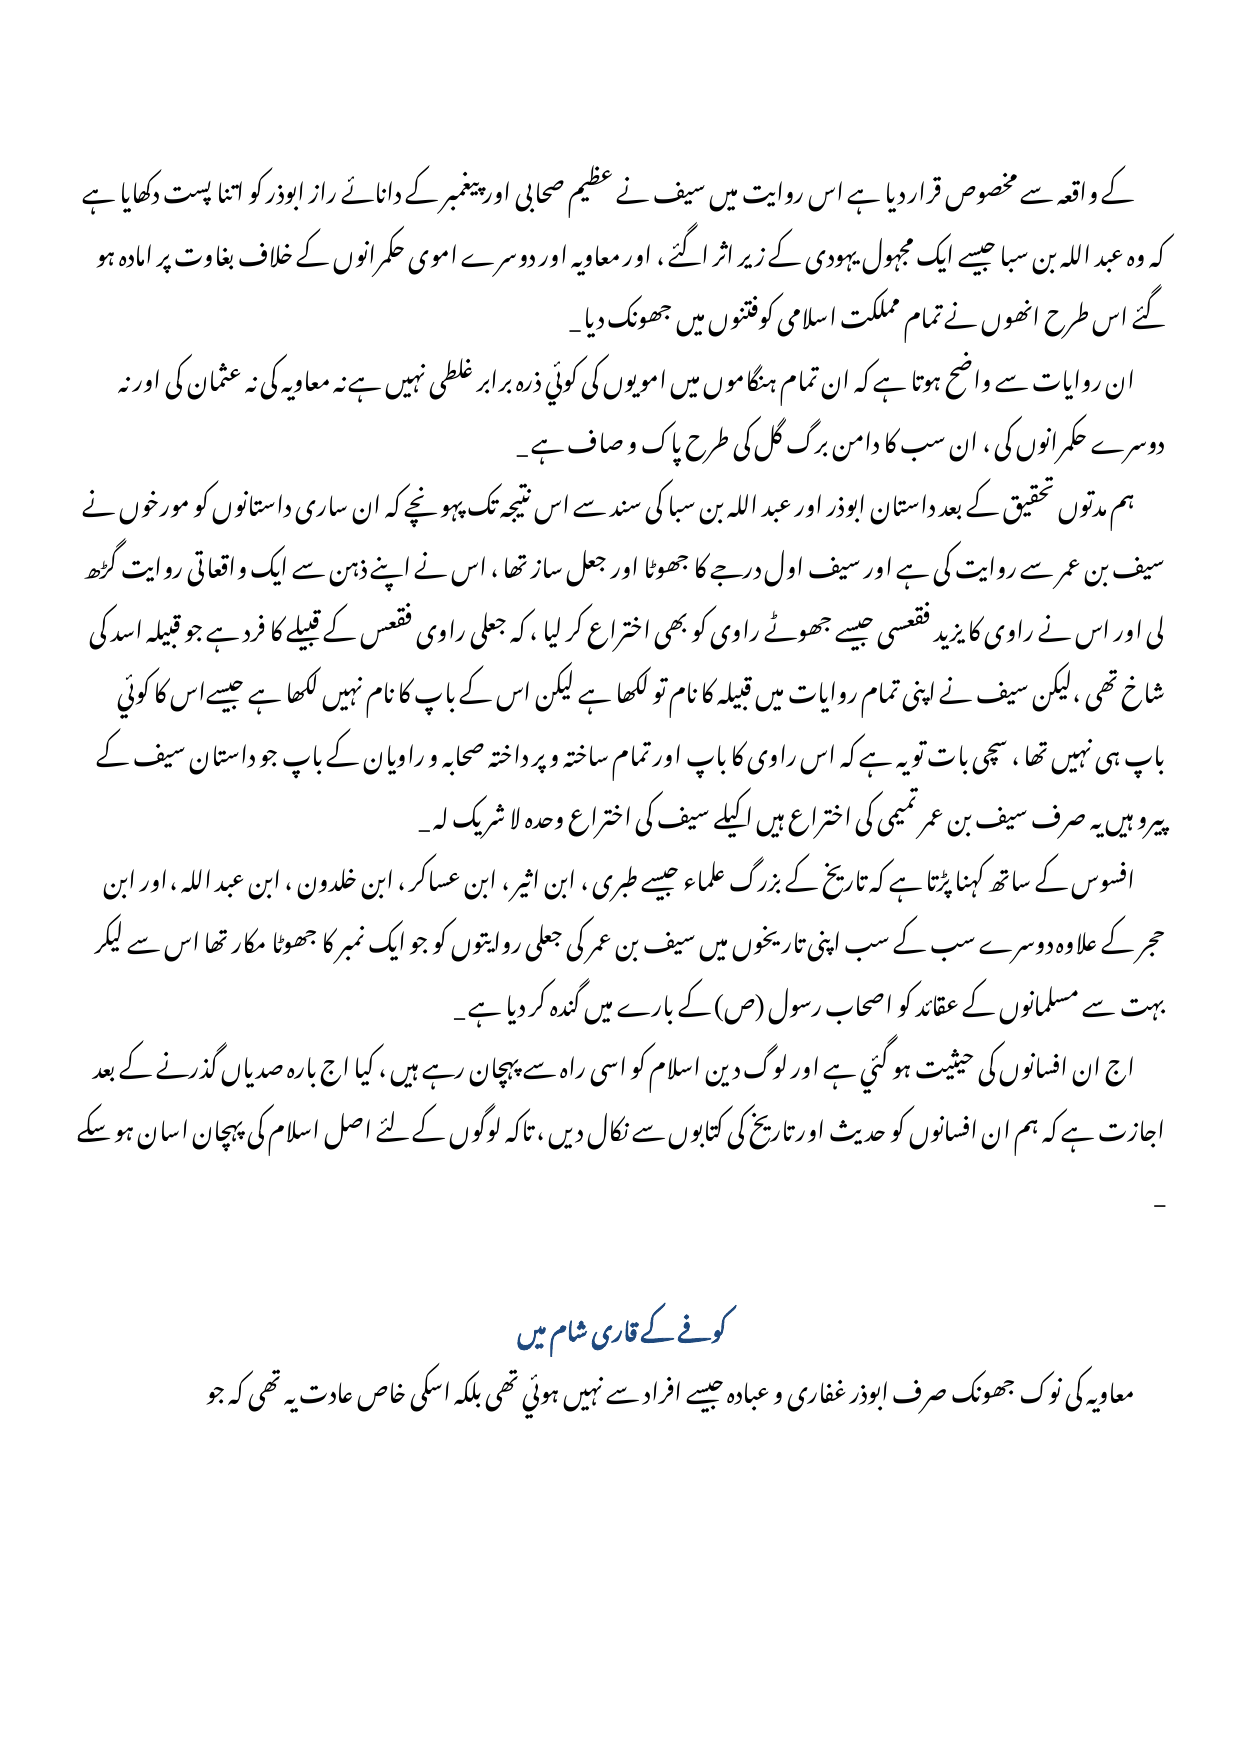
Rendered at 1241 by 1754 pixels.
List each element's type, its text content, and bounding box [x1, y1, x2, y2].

subtitle كوفے كے قارى شام ميں [75, 1294, 1165, 1356]
text معاويہ كى نوك جھونك صرف ابوذر غفارى و عبادہ جيسے افراد سے نہيں ہوئي تھى بلكہ اسكى خاص عادت يہ تھى كہ جو [75, 1356, 1165, 1419]
text ان روايات سے واضح ہوتا ہے كہ ان تمام ہنگاموں ميں امويوں كى كوئي ذرہ برابر غلطى نہيں ہے نہ معاويہ كى نہ عثمان كى اور نہ دوسرے حكمرانوں كى ، ان سب كا دامن برگ گل كى طرح پاك و صاف ہے _ [75, 344, 1165, 469]
text ہم مدتوں تحقيق كے بعد داستان ابوذر اور عبد اللہ بن سبا كى سند سے اس نتيجہ تك پہونچے كہ ان سارى داستانوں كو مورخوں نے سيف بن عمر سے روايت كى ہے اور سيف اول درجے كا جھوٹا اور جعل ساز تھا ، اس نے اپنے ذہن سے ايك واقعاتى روايت گڑھ لى اور اس نے راوى كا يزيد فقعسى جيسے جھوٹے راوى كو بھى اختراع كر ليا ، كہ جعلى راوى فقعس كے قبيلے كا فرد ہے جو قبيلہ اسد كى شاخ تھى ،ليكن سيف نے اپنى تمام روايات ميں قبيلہ كا نام تو لكھا ہے ليكن اس كے باپ كا نام نہيں لكھا ہے جيسےاس كا كوئي باپ ہى نہيں تھا ، سچى بات تو يہ ہے كہ اس راوى كا باپ اور تمام ساختہ و پر داختہ صحابہ و راويان كے باپ جو داستان سيف كے پيرو ہيں يہ صرف سيف بن عمر تميمى كى اختراع ہيں اكيلے سيف كى اختراع وحدہ لا شريك لہ _ [75, 469, 1165, 844]
text افسوس كے ساتھ كہنا پڑتا ہے كہ تاريخ كے بزرگ علماء جيسے طبرى ، ابن اثير ، ابن عساكر ، ابن خلدون ، ابن عبد اللہ ،اور ابن حجر كے علاوہ دوسرے سب كے سب اپنى تاريخوں ميں سيف بن عمر كى جعلى روايتوں كو جو ايك نمبر كا جھوٹا مكار تھا اس سے ليكر بہت سے مسلمانوں كے عقائد كو اصحاب رسول (ص) كے بارے ميں گندہ كر ديا ہے _ [75, 844, 1165, 1031]
text اج ان افسانوں كى حيثيت ہو گئي ہے اور لوگ دين اسلام كو اسى راہ سے پہچان رہے ہيں ، كيا اج بارہ صدياں گذرنے كے بعد اجازت ہے كہ ہم ان افسانوں كو حديث اور تاريخ كى كتابوں سے نكال ديں ، تاكہ لوگوں كے لئے اصل اسلام كى پہچان اسان ہو سكے _ [75, 1031, 1165, 1219]
text كے واقعہ سے مخصوص قرار ديا ہے اس روايت ميں سيف نے عظيم صحابى اور پيغمبر كے دانائے راز ابوذر كو اتنا پست دكھايا ہے كہ وہ عبد اللہ بن سبا جيسے ايك مجہول يہودى كے زير اثر اگئے ، اور معاويہ اور دوسرے اموى حكمرانوں كے خلاف بغاوت پر امادہ ہو گئے اس طرح انھوں نے تمام مملكت اسلامى كوفتنوں ميں جھونك ديا _ [75, 156, 1165, 344]
